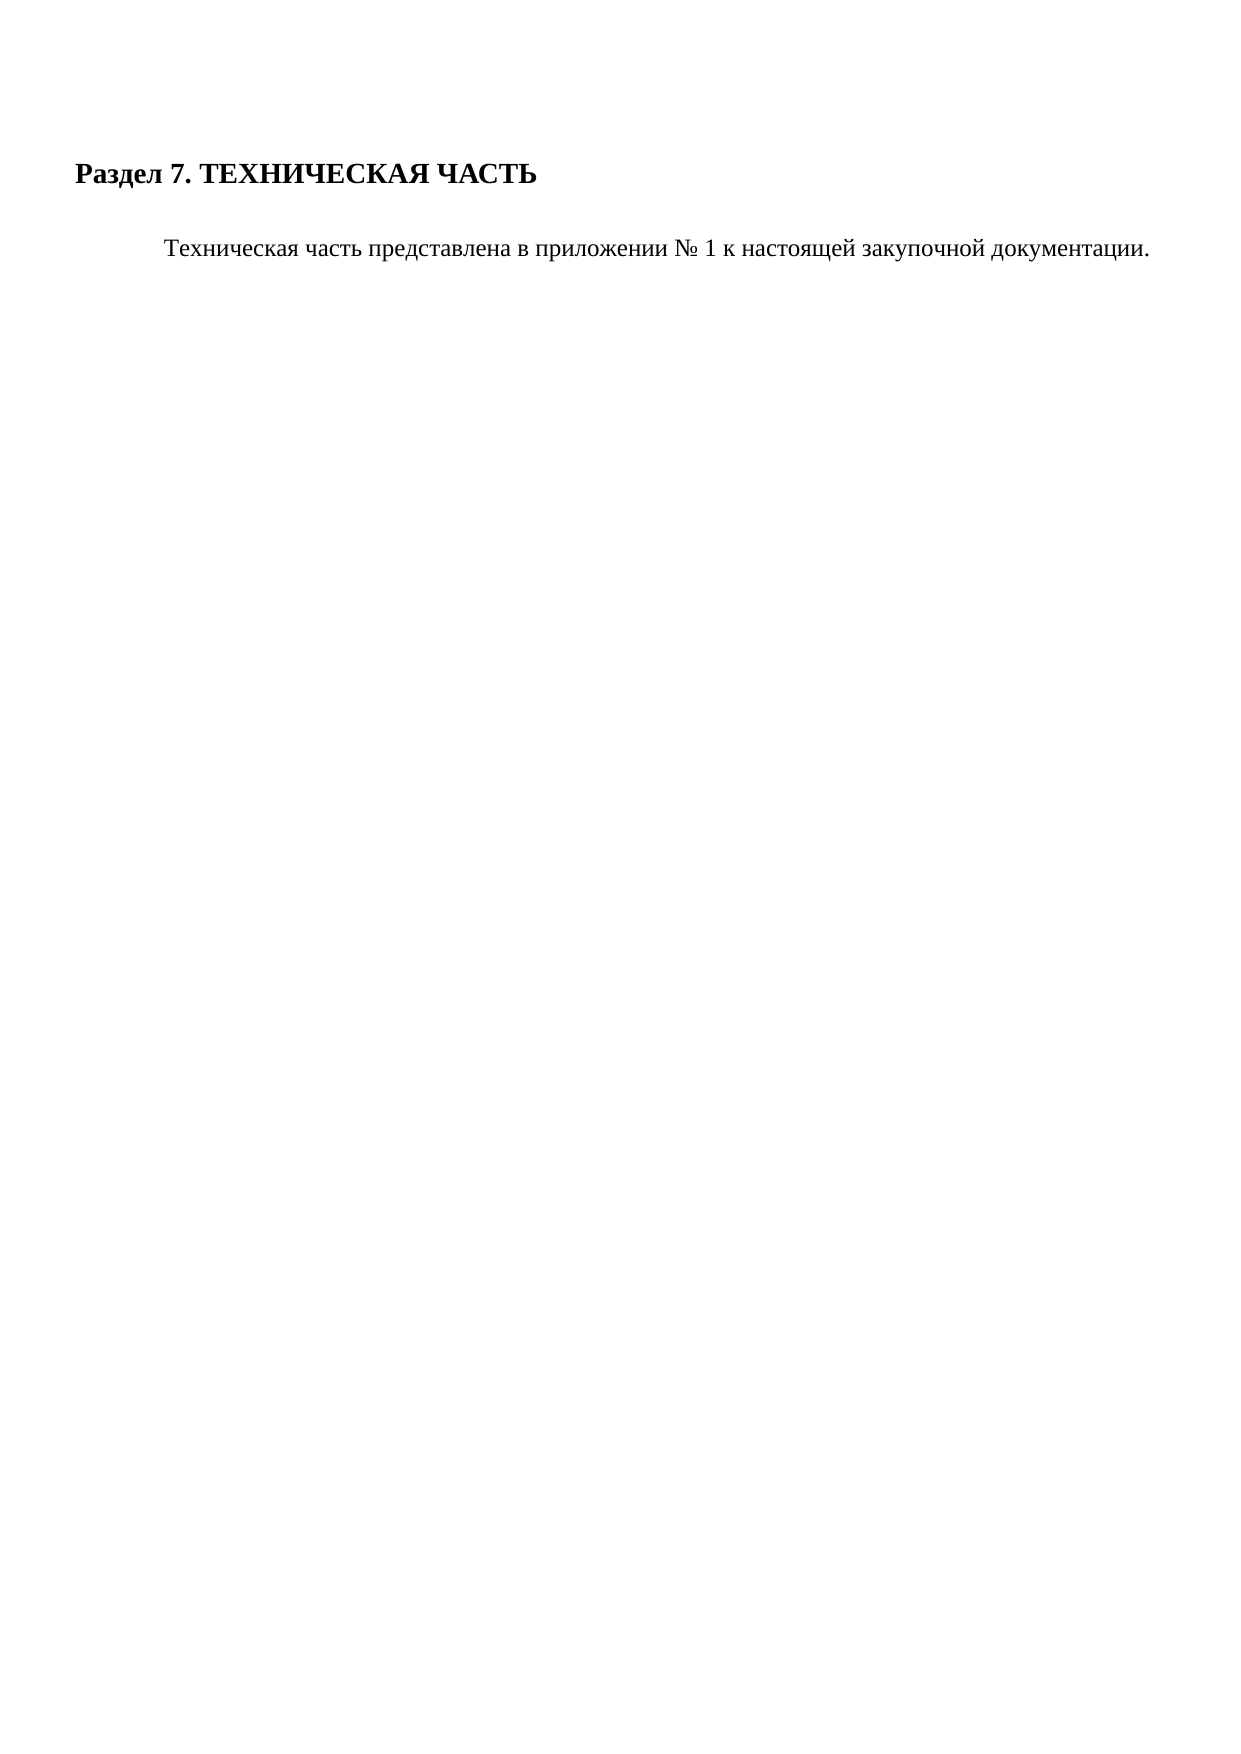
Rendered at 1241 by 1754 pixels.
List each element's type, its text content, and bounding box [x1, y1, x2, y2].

subtitle Раздел 7. ТЕХНИЧЕСКАЯ ЧАСТЬ [75, 156, 1165, 190]
text Техническая часть представлена в приложении № 1 к настоящей закупочной документации. [75, 230, 1165, 263]
